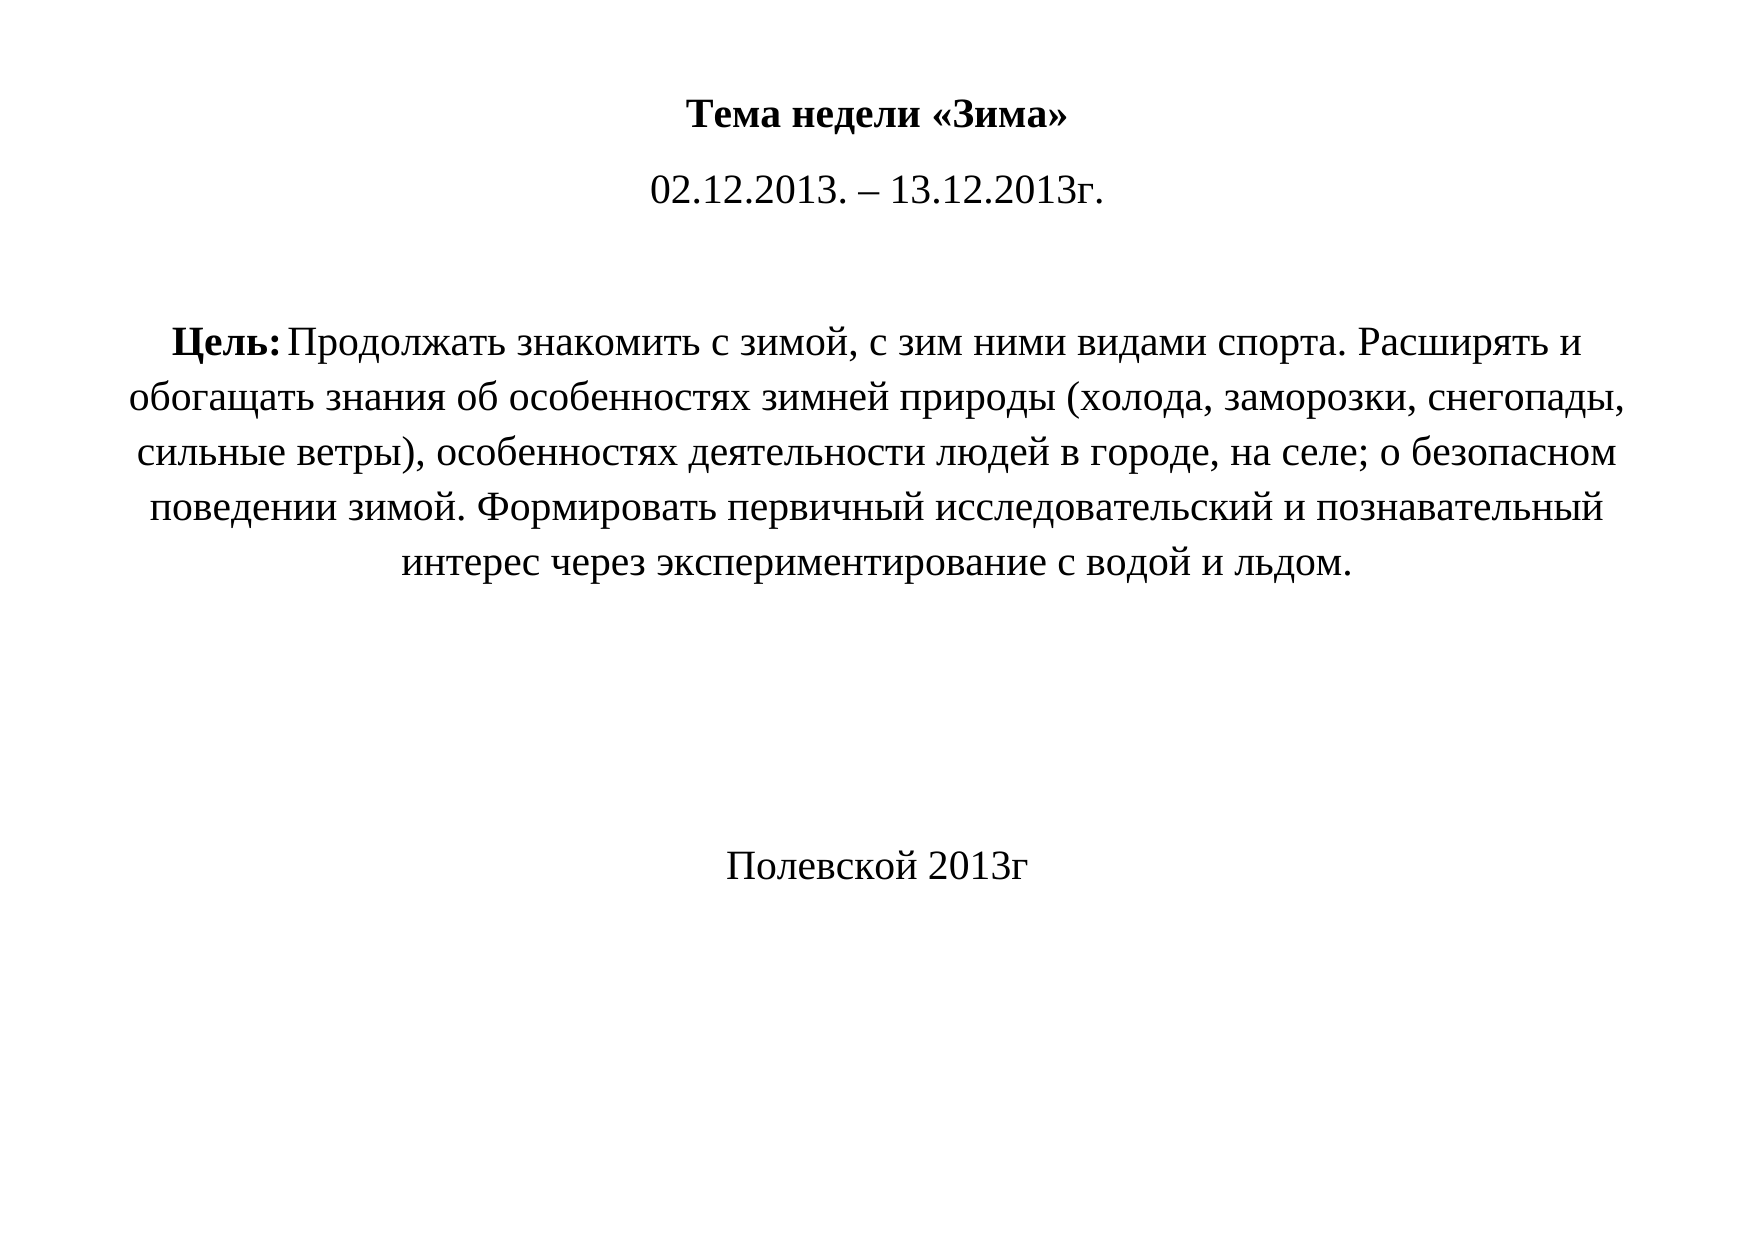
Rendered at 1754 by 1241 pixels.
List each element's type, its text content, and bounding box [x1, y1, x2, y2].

text Полевской 2013г [118, 841, 1636, 888]
text 02.12.2013. – 13.12.2013г. [118, 164, 1636, 212]
text Цель: Продолжать знакомить с зимой, с зим ними видами спорта. Расширять и обогащать знания об особенностях зимней природы (холода, заморозки, снегопады, сильные ветры), особенностях деятельности людей в городе, на селе; о безопасном поведении зимой. Формировать первичный исследовательский и познавательный интерес через экспериментирование с водой и льдом. [118, 316, 1636, 585]
text Тема недели «Зима» [118, 89, 1636, 137]
